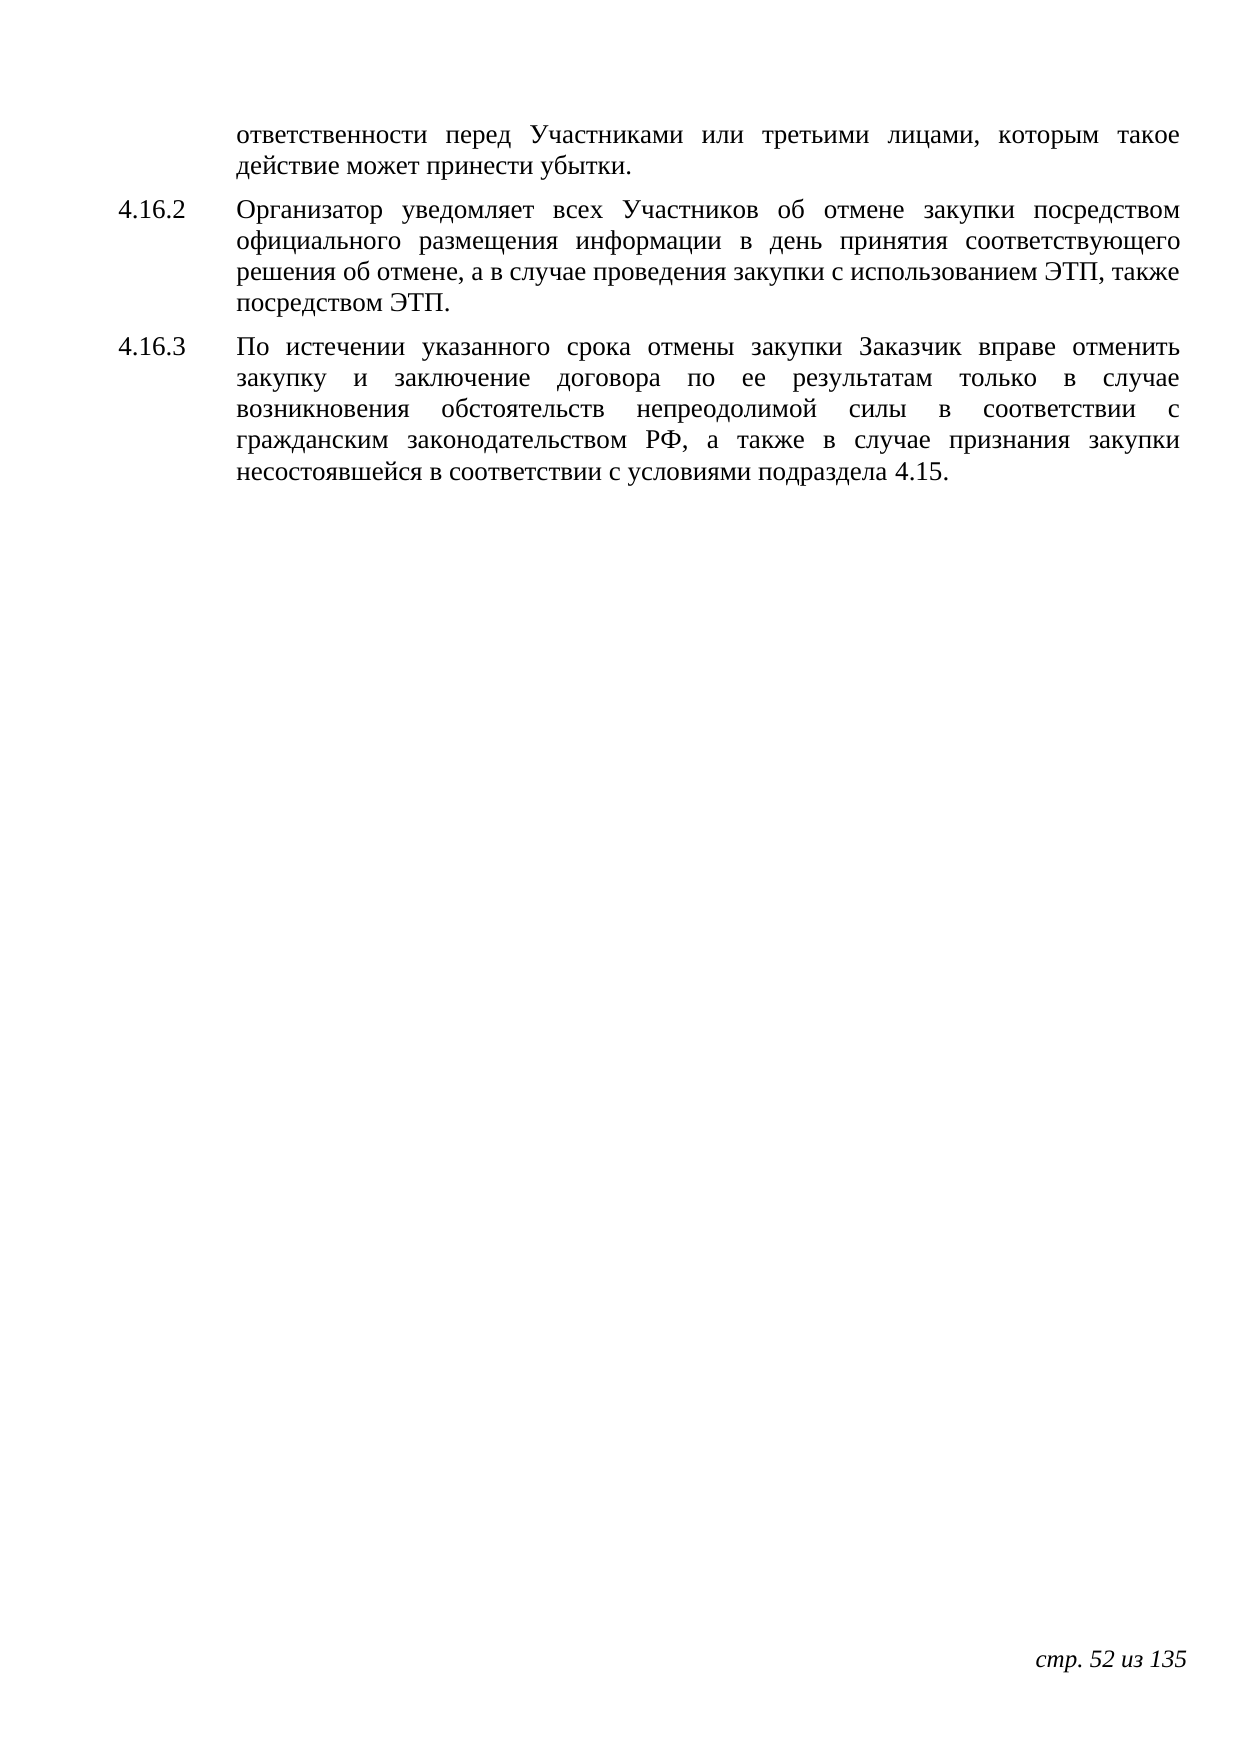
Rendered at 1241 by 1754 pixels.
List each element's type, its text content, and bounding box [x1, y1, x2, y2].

text По истечении указанного срока отмены закупки Заказчик вправе отменить закупку и заключение договора по ее результатам только в случае возникновения обстоятельств непреодолимой силы в соответствии с гражданским законодательством РФ, а также в случае признания закупки несостоявшейся в соответствии с условиями подраздела 4.15. [118, 330, 1181, 486]
text Организатор уведомляет всех Участников об отмене закупки посредством официального размещения информации в день принятия соответствующего решения об отмене, а в случае проведения закупки с использованием ЭТП, также посредством ЭТП. [118, 193, 1181, 317]
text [118, 118, 1181, 180]
